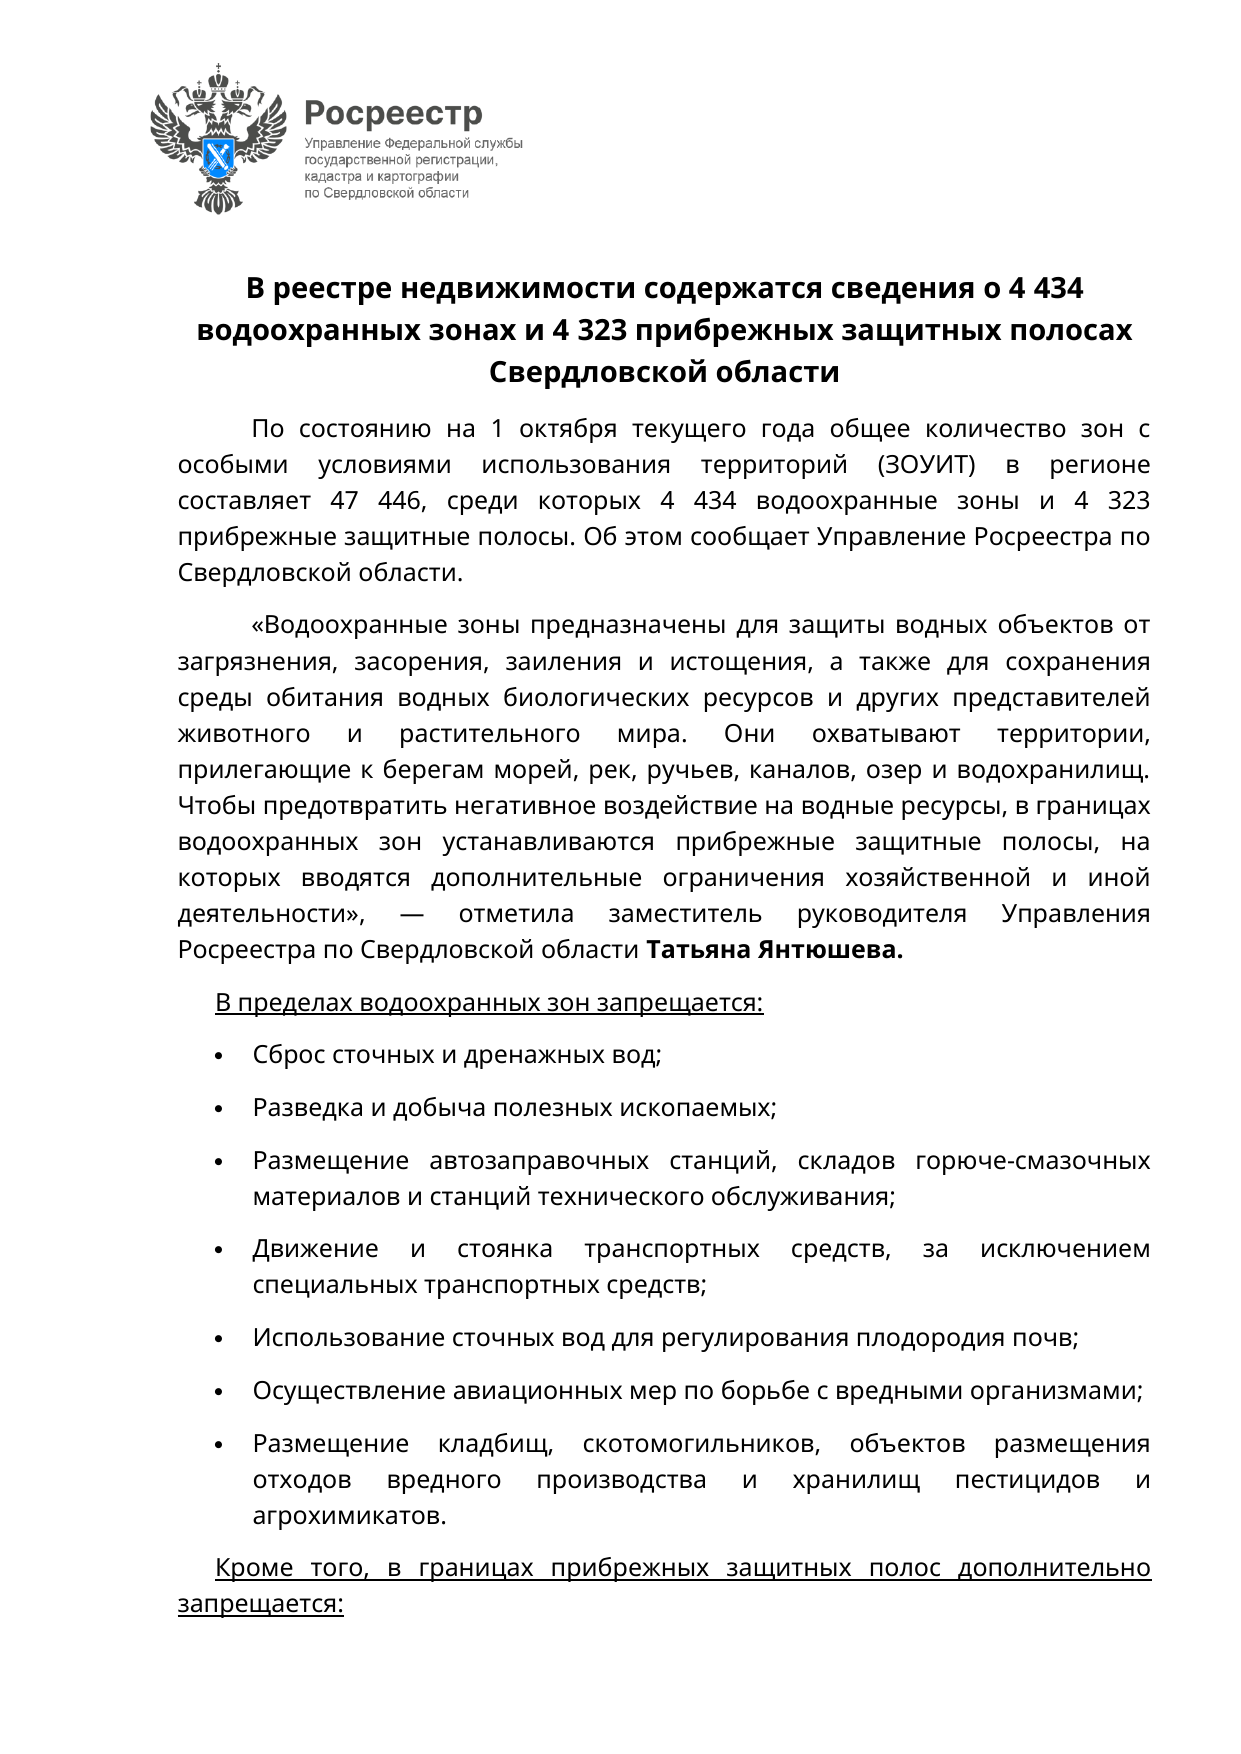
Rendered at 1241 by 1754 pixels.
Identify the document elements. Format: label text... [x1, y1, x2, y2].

text В пределах водоохранных зон запрещается: [177, 984, 1152, 1018]
list Осуществление авиационных мер по борьбе с вредными организмами; [215, 1372, 1152, 1407]
list Разведка и добыча полезных ископаемых; [215, 1089, 1152, 1124]
list Сброс сточных и дренажных вод; [215, 1037, 1152, 1071]
text Кроме того, в границах прибрежных защитных полос дополнительно запрещается: [177, 1550, 1152, 1620]
list Размещение кладбищ, скотомогильников, объектов размещения отходов вредного производства и хранилищ пестицидов и агрохимикатов. [215, 1425, 1152, 1531]
list Использование сточных вод для регулирования плодородия почв; [215, 1320, 1152, 1354]
text По состоянию на 1 октября текущего года общее количество зон с особыми условиями использования территорий (ЗОУИТ) в регионе составляет 47 446, среди которых 4 434 водоохранные зоны и 4 323 прибрежные защитные полосы. Об этом сообщает Управление Росреестра по Свердловской области. [177, 410, 1152, 588]
text В реестре недвижимости содержатся сведения о 4 434 водоохранных зонах и 4 323 прибрежных защитных полосах Свердловской области [177, 268, 1152, 391]
list Размещение автозаправочных станций, складов горюче-смазочных материалов и станций технического обслуживания; [215, 1142, 1152, 1212]
text «Водоохранные зоны предназначены для защиты водных объектов от загрязнения, засорения, заиления и истощения, а также для сохранения среды обитания водных биологических ресурсов и других представителей животного и растительного мира. Они охватывают территории, прилегающие к берегам морей, рек, ручьев, каналов, озер и водохранилищ. Чтобы предотвратить негативное воздействие на водные ресурсы, в границах водоохранных зон устанавливаются прибрежные защитные полосы, на которых вводятся дополнительные ограничения хозяйственной и иной деятельности», — отметила заместитель руководителя Управления Росреестра по Свердловской области Татьяна Янтюшева. [177, 607, 1152, 966]
picture [150, 63, 593, 225]
list Движение и стоянка транспортных средств, за исключением специальных транспортных средств; [215, 1231, 1152, 1301]
